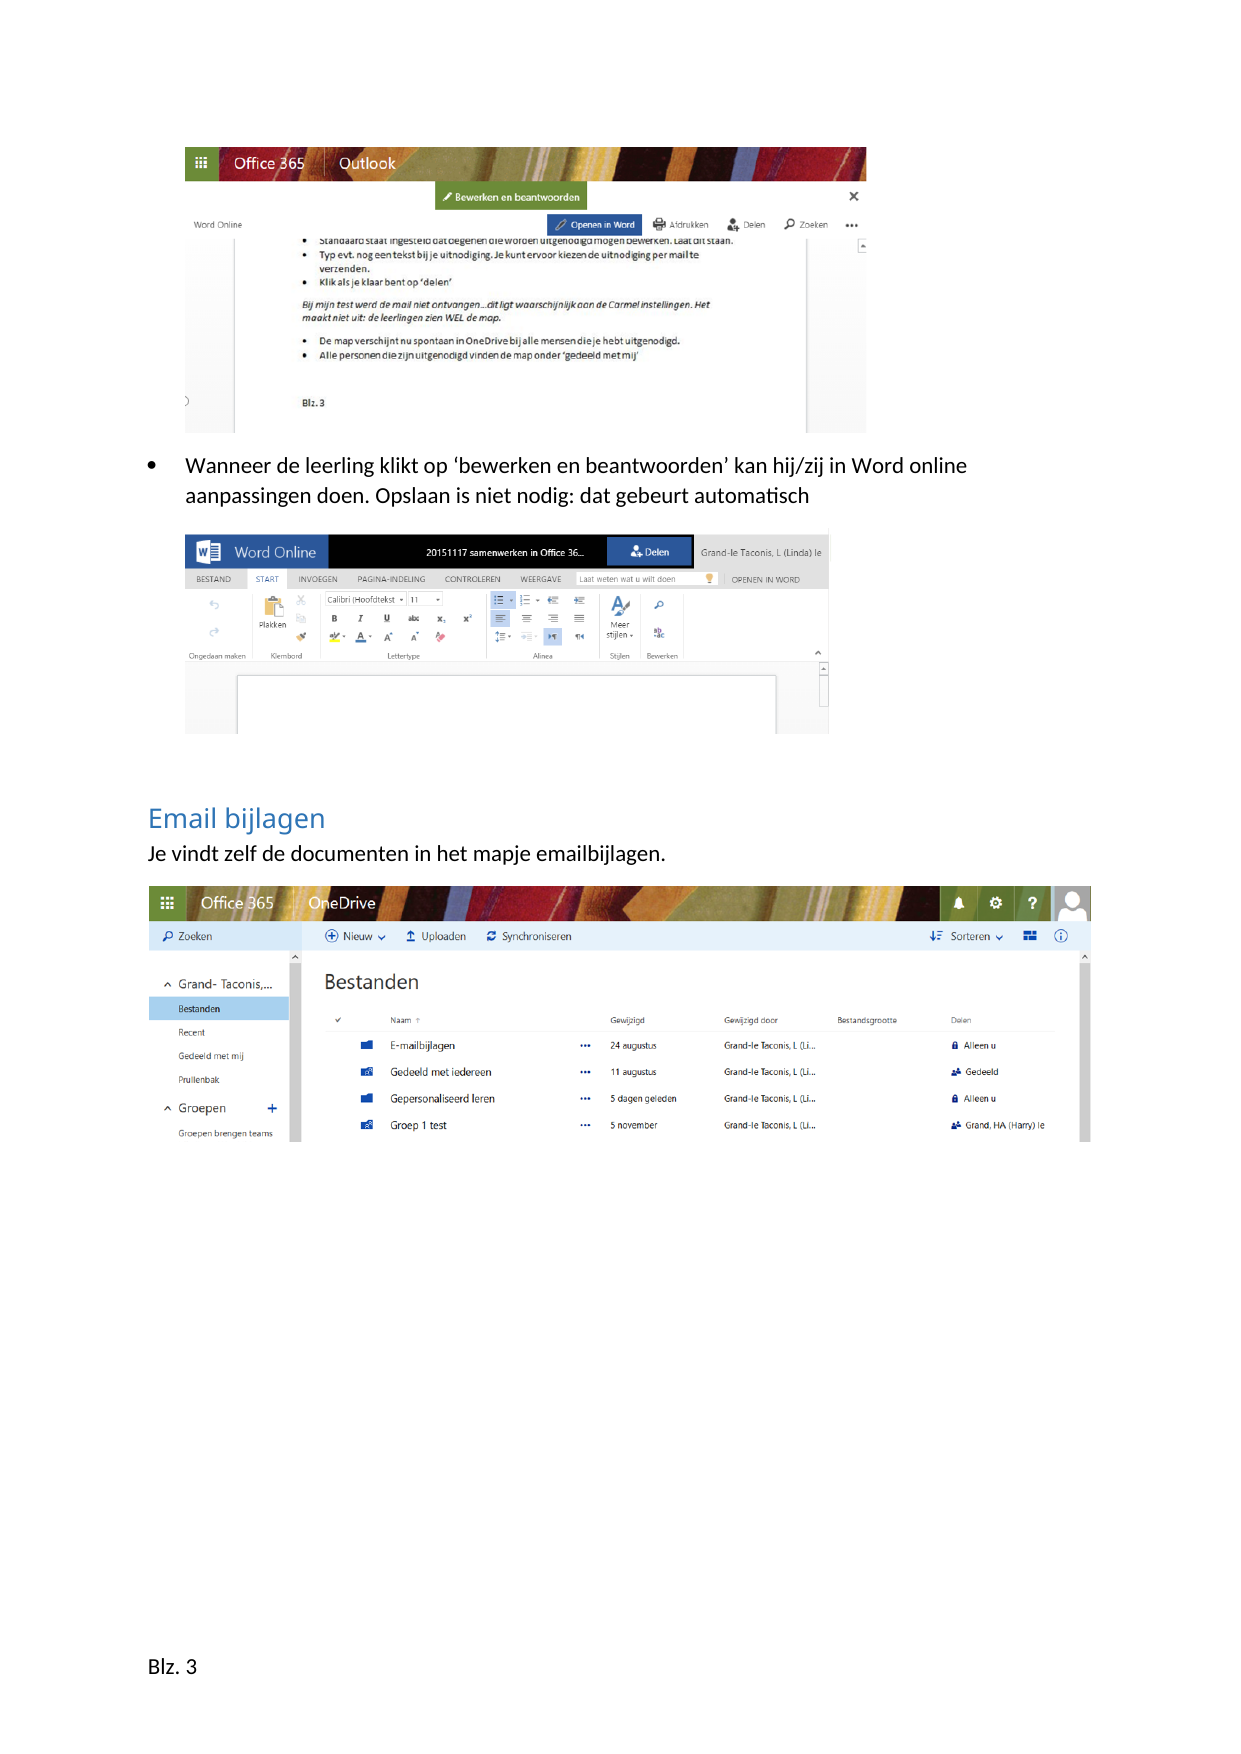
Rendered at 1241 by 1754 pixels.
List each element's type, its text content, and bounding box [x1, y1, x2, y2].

picture [147, 886, 1093, 1142]
subtitle Email bijlagen [148, 800, 1093, 837]
text Je vindt zelf de documenten in het mapje emailbijlagen. [148, 839, 1093, 867]
picture [185, 147, 867, 433]
picture [185, 528, 832, 734]
list Wanneer de leerling klikt op ‘bewerken en beantwoorden’ kan hij/zij in Word online aanpassingen doen. Opslaan is niet nodig: dat gebeurt automatisch [148, 451, 1093, 509]
